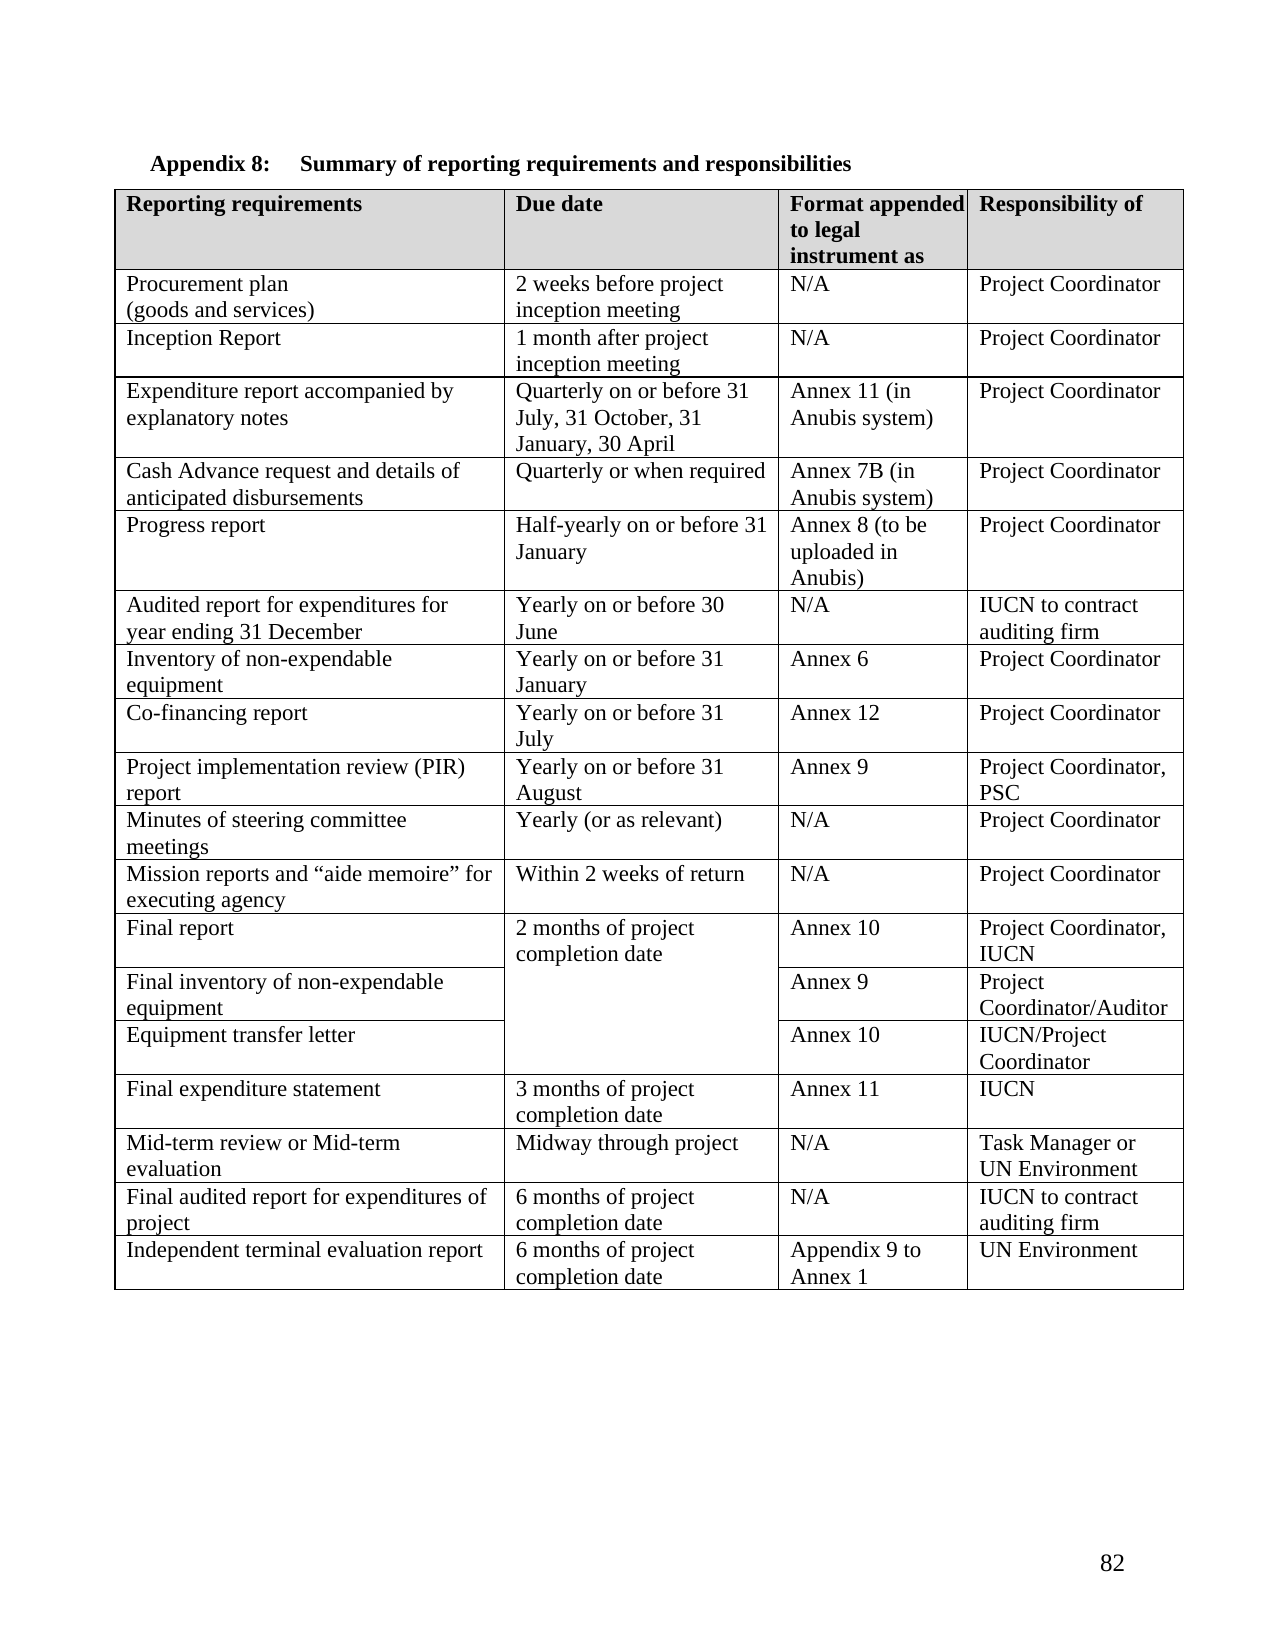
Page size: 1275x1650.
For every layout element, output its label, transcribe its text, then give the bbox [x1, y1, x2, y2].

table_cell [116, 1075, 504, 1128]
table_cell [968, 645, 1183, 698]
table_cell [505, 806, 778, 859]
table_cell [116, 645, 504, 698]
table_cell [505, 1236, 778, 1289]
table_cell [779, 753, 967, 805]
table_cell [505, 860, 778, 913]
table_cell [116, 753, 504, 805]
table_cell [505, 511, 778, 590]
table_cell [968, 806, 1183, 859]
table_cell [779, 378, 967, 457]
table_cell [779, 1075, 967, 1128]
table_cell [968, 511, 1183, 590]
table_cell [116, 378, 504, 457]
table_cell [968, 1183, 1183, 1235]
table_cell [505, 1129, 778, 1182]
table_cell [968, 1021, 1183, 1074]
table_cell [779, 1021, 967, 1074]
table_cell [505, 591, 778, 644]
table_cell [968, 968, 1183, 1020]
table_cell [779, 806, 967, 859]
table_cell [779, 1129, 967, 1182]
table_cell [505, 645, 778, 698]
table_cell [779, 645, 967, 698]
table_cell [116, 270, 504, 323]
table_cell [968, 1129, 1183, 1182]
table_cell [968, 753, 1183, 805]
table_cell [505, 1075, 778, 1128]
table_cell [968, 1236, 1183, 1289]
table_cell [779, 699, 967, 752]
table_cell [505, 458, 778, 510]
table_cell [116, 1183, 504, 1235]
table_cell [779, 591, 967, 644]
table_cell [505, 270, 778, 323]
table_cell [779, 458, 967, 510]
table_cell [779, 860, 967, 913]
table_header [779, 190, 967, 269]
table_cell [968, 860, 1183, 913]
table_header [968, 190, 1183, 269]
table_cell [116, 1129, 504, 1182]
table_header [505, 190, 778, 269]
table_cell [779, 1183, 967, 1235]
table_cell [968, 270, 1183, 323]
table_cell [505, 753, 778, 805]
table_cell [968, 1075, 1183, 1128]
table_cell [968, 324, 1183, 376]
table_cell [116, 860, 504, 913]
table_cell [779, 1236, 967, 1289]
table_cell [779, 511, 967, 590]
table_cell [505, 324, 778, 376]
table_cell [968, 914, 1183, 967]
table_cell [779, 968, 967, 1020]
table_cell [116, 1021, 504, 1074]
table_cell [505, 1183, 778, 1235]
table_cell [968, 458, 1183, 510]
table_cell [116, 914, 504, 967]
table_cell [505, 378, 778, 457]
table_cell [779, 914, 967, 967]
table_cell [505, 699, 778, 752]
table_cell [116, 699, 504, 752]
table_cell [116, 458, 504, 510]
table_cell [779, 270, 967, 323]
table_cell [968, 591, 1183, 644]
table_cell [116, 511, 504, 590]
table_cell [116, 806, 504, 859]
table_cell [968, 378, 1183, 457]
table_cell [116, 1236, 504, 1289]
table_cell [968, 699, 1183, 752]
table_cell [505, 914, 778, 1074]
text Appendix 8: Summary of reporting requirements and responsibilities [150, 150, 1125, 176]
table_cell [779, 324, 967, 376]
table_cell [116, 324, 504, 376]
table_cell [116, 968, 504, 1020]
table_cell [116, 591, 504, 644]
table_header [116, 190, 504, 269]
